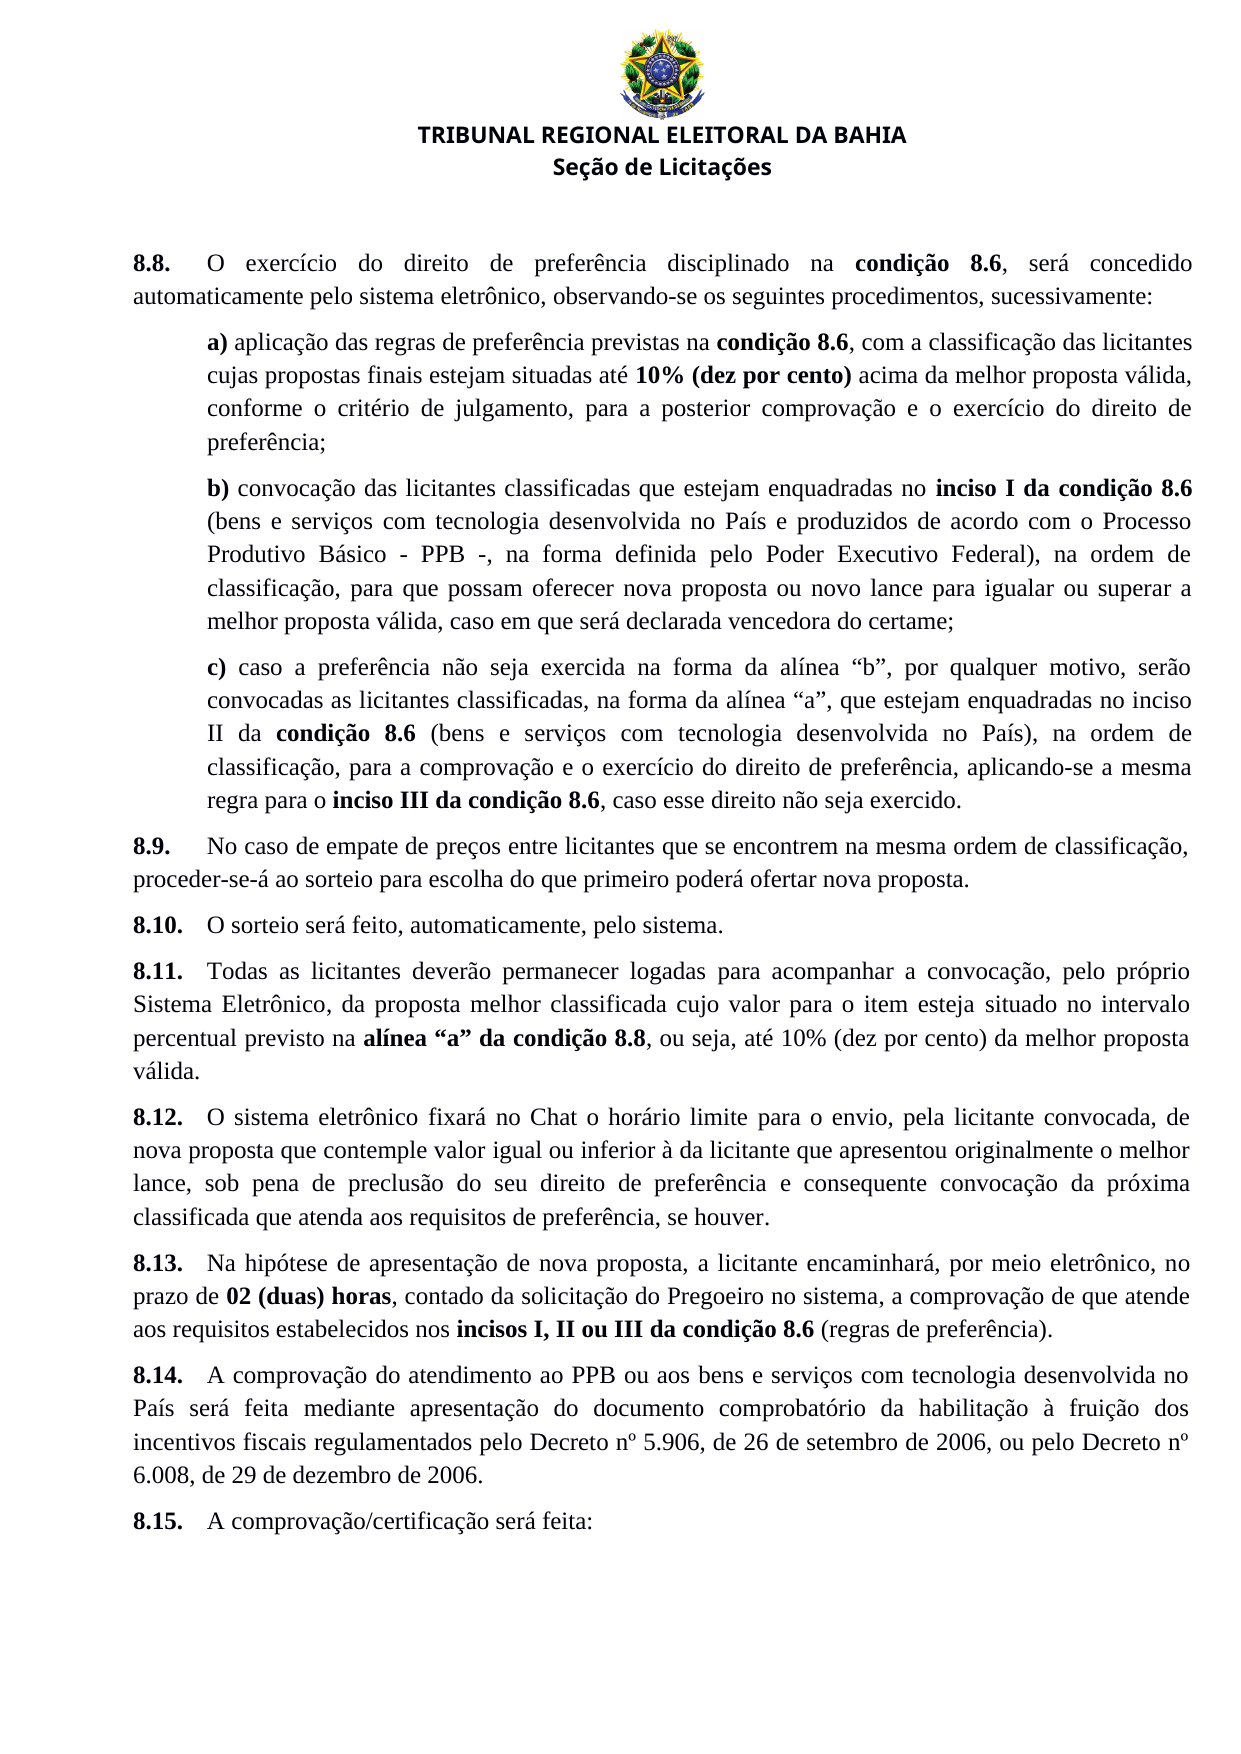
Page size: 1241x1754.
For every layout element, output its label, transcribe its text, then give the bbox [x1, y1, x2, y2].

text b) convocação das licitantes classificadas que estejam enquadradas no inciso I da condição 8.6 (bens e serviços com tecnologia desenvolvida no País e produzidos de acordo com o Processo Produtivo Básico - PPB -, na forma definida pelo Poder Executivo Federal), na ordem de classificação, para que possam oferecer nova proposta ou novo lance para igualar ou superar a melhor proposta válida, caso em que será declarada vencedora do certame; [207, 469, 1192, 636]
text 8.8. O exercício do direito de preferência disciplinado na condição 8.6, será concedido automaticamente pelo sistema eletrônico, observando-se os seguintes procedimentos, sucessivamente: [133, 244, 1192, 311]
text 8.10. O sorteio será feito, automaticamente, pelo sistema. [133, 907, 1190, 940]
text 8.12. O sistema eletrônico fixará no Chat o horário limite para o envio, pela licitante convocada, de nova proposta que contemple valor igual ou inferior à da licitante que apresentou originalmente o melhor lance, sob pena de preclusão do seu direito de preferência e consequente convocação da próxima classificada que atenda aos requisitos de preferência, se houver. [133, 1098, 1190, 1232]
text 8.14. A comprovação do atendimento ao PPB ou aos bens e serviços com tecnologia desenvolvida no País será feita mediante apresentação do documento comprobatório da habilitação à fruição dos incentivos fiscais regulamentados pelo Decreto nº 5.906, de 26 de setembro de 2006, ou pelo Decreto nº 6.008, de 29 de dezembro de 2006. [133, 1357, 1190, 1490]
text 8.13. Na hipótese de apresentação de nova proposta, a licitante encaminhará, por meio eletrônico, no prazo de 02 (duas) horas, contado da solicitação do Pregoeiro no sistema, a comprovação de que atende aos requisitos estabelecidos nos incisos I, II ou III da condição 8.6 (regras de preferência). [133, 1244, 1190, 1344]
text 8.9. No caso de empate de preços entre licitantes que se encontrem na mesma ordem de classificação, proceder-se-á ao sorteio para escolha do que primeiro poderá ofertar nova proposta. [133, 828, 1190, 894]
text a) aplicação das regras de preferência previstas na condição 8.6, com a classificação das licitantes cujas propostas finais estejam situadas até 10% (dez por cento) acima da melhor proposta válida, conforme o critério de julgamento, para a posterior comprovação e o exercício do direito de preferência; [207, 323, 1192, 457]
text 8.15. A comprovação/certificação será feita: [133, 1503, 1190, 1536]
text c) caso a preferência não seja exercida na forma da alínea “b”, por qualquer motivo, serão convocadas as licitantes classificadas, na forma da alínea “a”, que estejam enquadradas no inciso II da condição 8.6 (bens e serviços com tecnologia desenvolvida no País), na ordem de classificação, para a comprovação e o exercício do direito de preferência, aplicando-se a mesma regra para o inciso III da condição 8.6, caso esse direito não seja exercido. [207, 648, 1192, 815]
text 8.11. Todas as licitantes deverão permanecer logadas para acompanhar a convocação, pelo próprio Sistema Eletrônico, da proposta melhor classificada cujo valor para o item esteja situado no intervalo percentual previsto na alínea “a” da condição 8.8, ou seja, até 10% (dez por cento) da melhor proposta válida. [133, 953, 1190, 1086]
